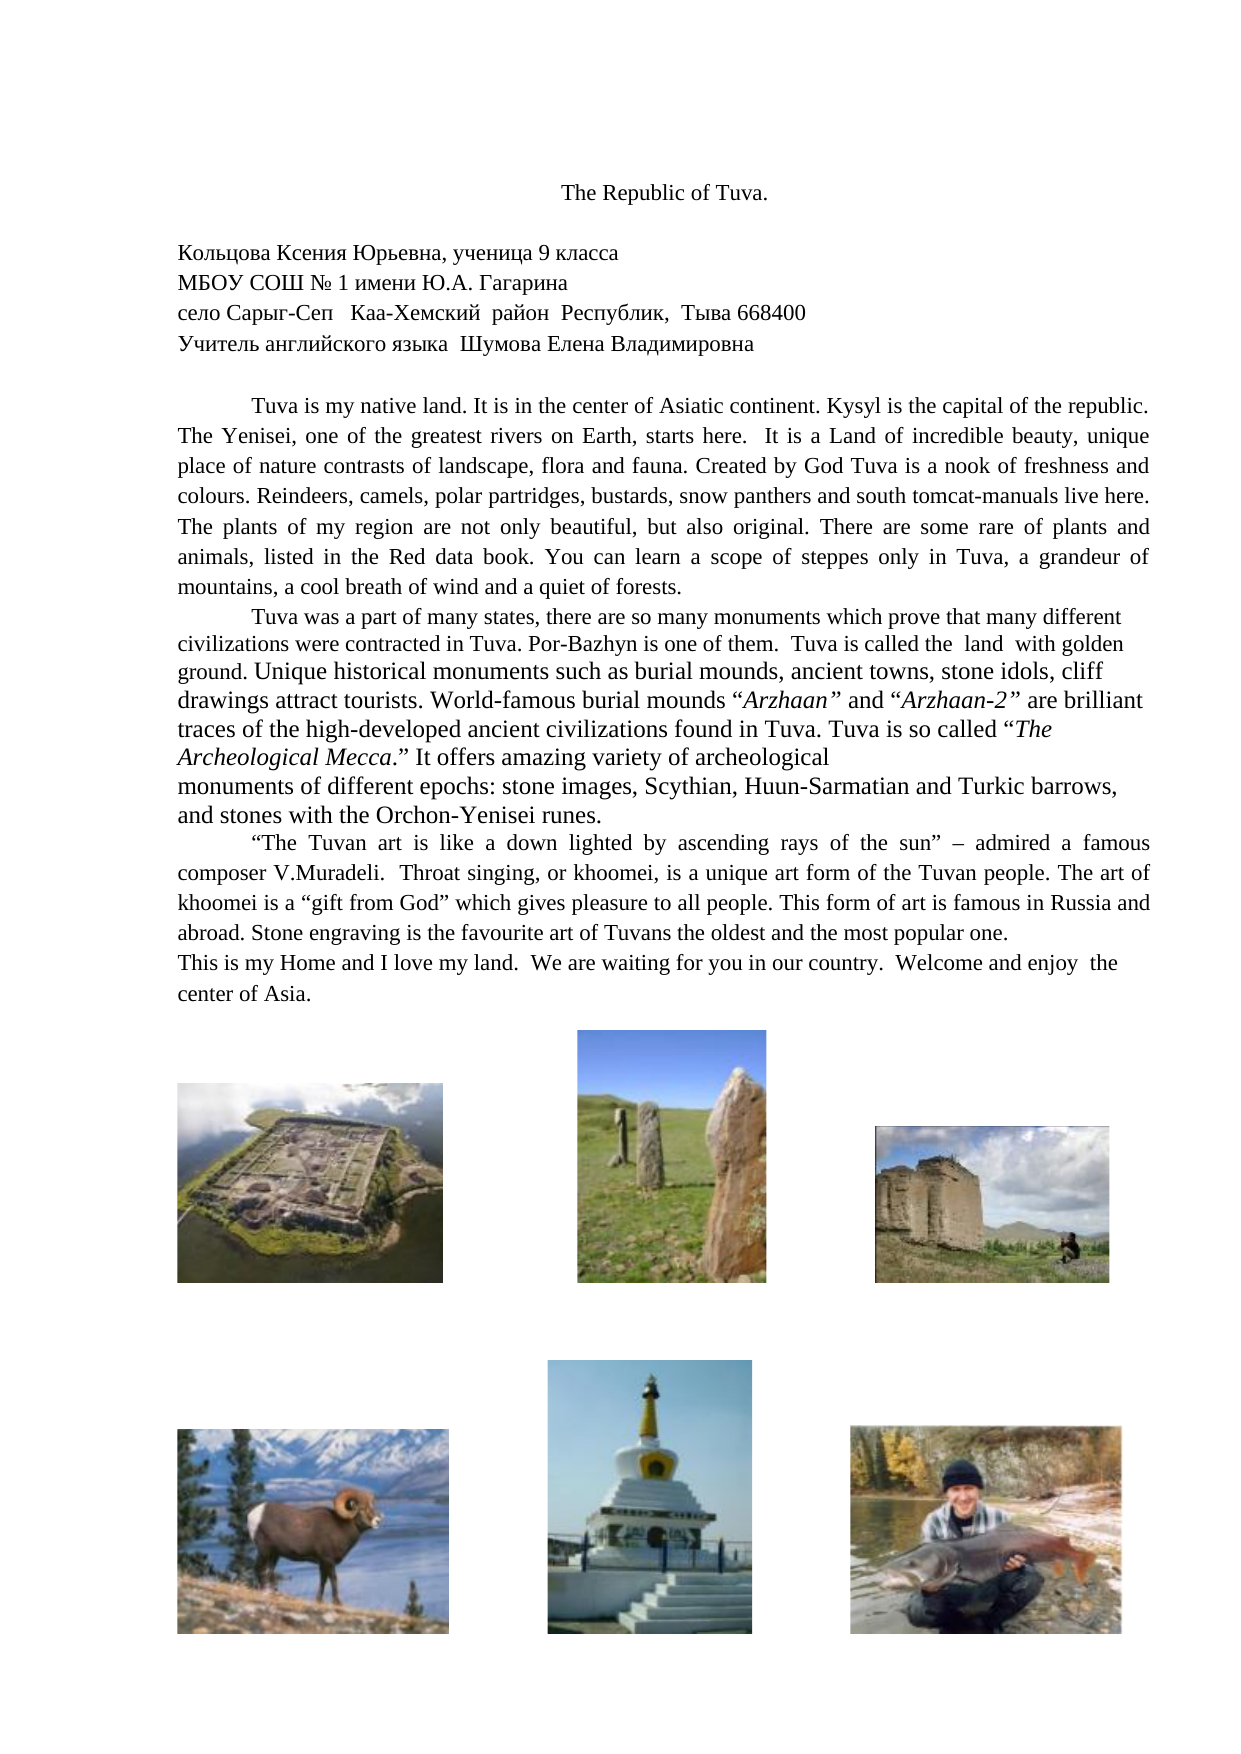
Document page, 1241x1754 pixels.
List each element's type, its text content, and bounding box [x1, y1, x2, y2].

text Tuva is my native land. It is in the center of Asiatic continent. Kysyl is the capital of the republic. The Yenisei, one of the greatest rivers on Earth, starts here. It is a Land of incredible beauty, unique place of nature contrasts of landscape, flora and fauna. Created by God Tuva is a nook of freshness and colours. Reindeers, camels, polar partridges, bustards, snow panthers and south tomcat-manuals live here. The plants of my region are not only beautiful, but also original. There are some rare of plants and animals, listed in the Red data book. You can learn a scope of steppes only in Tuva, a grandeur of mountains, a cool breath of wind and a quiet of forests. [177, 392, 1152, 599]
picture [850, 1425, 1123, 1634]
text “The Tuvan art is like a down lighted by ascending rays of the sun” – admired a famous composer V.Muradeli. Throat singing, or khoomei, is a unique art form of the Tuvan people. The art of khoomei is a “gift from God” which gives pleasure to all people. This form of art is famous in Russia and abroad. Stone engraving is the favourite art of Tuvans the oldest and the most popular one. [177, 829, 1152, 946]
text МБОУ СОШ № 1 имени Ю.А. Гагарина [177, 269, 1152, 296]
picture [547, 1360, 753, 1634]
picture [875, 1126, 1110, 1283]
picture [177, 1083, 443, 1283]
picture [577, 1030, 767, 1283]
text село Сарыг-Сеп Каа-Хемский район Республик, Тыва 668400 [177, 299, 1152, 326]
text This is my Home and I love my land. We are waiting for you in our country. Welcome and enjoy the center of Asia. [177, 949, 1152, 1006]
text traces of the high-developed ancient civilizations found in Tuva. Tuva is so called “The Archeological Mecca.” It offers amazing variety of archeological [177, 714, 1152, 771]
text Tuva was a part of many states, there are so many monuments which prove that many different civilizations were contracted in Tuva. Por-Bazhyn is one of them. Tuva is called the land with golden ground. Unique historical monuments such as burial mounds, ancient towns, stone idols, cliff [177, 603, 1152, 685]
text Кольцова Ксения Юрьевна, ученица 9 класса [177, 239, 1152, 265]
picture [177, 1429, 449, 1634]
text and stones with the Orchon-Yenisei runes. [177, 800, 1152, 829]
text The Republic of Tuva. [177, 178, 1152, 205]
text drawings attract tourists. World-famous burial mounds “Arzhaan” and “Arzhaan-2” are brilliant [177, 685, 1152, 714]
text monuments of different epochs: stone images, Scythian, Huun-Sarmatian and Turkic barrows, [177, 771, 1152, 800]
text Учитель английского языка Шумова Елена Владимировна [177, 329, 1152, 356]
